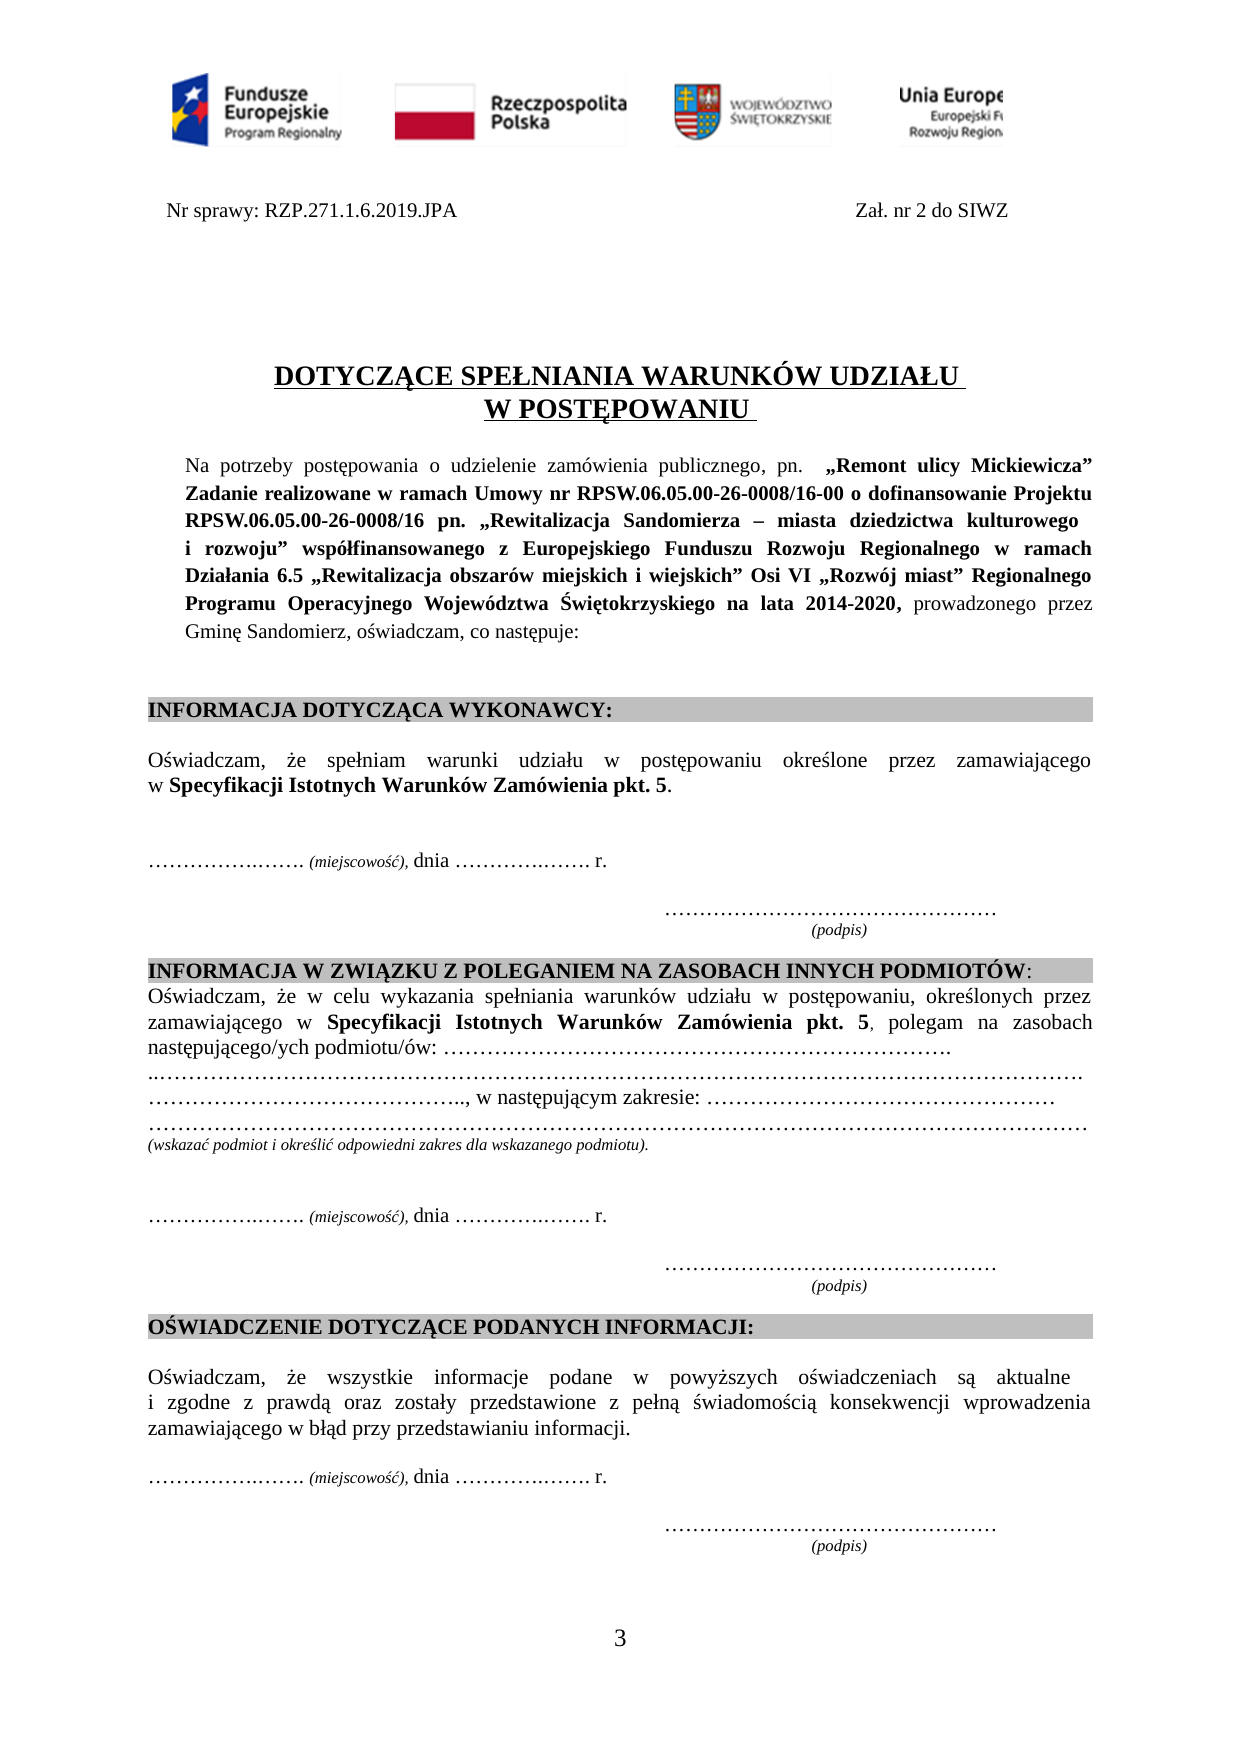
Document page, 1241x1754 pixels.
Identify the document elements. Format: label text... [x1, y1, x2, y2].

text ………………………………………… [148, 896, 1093, 920]
text INFORMACJA W ZWIĄZKU Z POLEGANIEM NA ZASOBACH INNYCH PODMIOTÓW: [148, 958, 1093, 983]
text …………….……. (miejscowość), dnia ………….……. r. [148, 848, 1093, 872]
text DOTYCZĄCE SPEŁNIANIA WARUNKÓW UDZIAŁU W POSTĘPOWANIU [148, 359, 1093, 453]
picture [172, 73, 343, 148]
text Oświadczam, że w celu wykazania spełniania warunków udziału w postępowaniu, określonych przez zamawiającego w Specyfikacji Istotnych Warunków Zamówienia pkt. 5, polegam na zasobach następującego/ych podmiotu/ów: ……………………………………………………………. [148, 983, 1093, 1059]
picture [900, 73, 1003, 148]
text (podpis) [738, 1275, 1093, 1294]
text Oświadczam, że spełniam warunki udziału w postępowaniu określone przez zamawiającego w Specyfikacji Istotnych Warunków Zamówienia pkt. 5. [148, 747, 1093, 797]
text (podpis) [738, 1536, 1093, 1555]
text ..……………………………………………………………………………………………………………….…………………………………….., w następującym zakresie: ………………………………………… [148, 1059, 1093, 1109]
text ………………………………………………………………………………………………………………… (wskazać podmiot i określić odpowiedni zakres dla wskazanego podmiotu). [148, 1109, 1093, 1154]
text OŚWIADCZENIE DOTYCZĄCE PODANYCH INFORMACJI: [148, 1314, 1093, 1339]
text INFORMACJA DOTYCZĄCA WYKONAWCY: [148, 697, 1093, 722]
text Oświadczam, że wszystkie informacje podane w powyższych oświadczeniach są aktualne i zgodne z prawdą oraz zostały przedstawione z pełną świadomością konsekwencji wprowadzenia zamawiającego w błąd przy przedstawianiu informacji. [148, 1364, 1093, 1440]
text …………….……. (miejscowość), dnia ………….……. r. [148, 1203, 1093, 1227]
text (podpis) [738, 920, 1093, 939]
text ………………………………………… [148, 1251, 1093, 1275]
text …………….……. (miejscowość), dnia ………….……. r. [148, 1464, 1093, 1488]
text Na potrzeby postępowania o udzielenie zamówienia publicznego, pn. „Remont ulicy Mickiewicza” Zadanie realizowane w ramach Umowy nr RPSW.06.05.00-26-0008/16-00 o dofinansowanie Projektu RPSW.06.05.00-26-0008/16 pn. „Rewitalizacja Sandomierza – miasta dziedzictwa kulturowego i rozwoju” współfinansowanego z Europejskiego Funduszu Rozwoju Regionalnego w ramach Działania 6.5 „Rewitalizacja obszarów miejskich i wiejskich” Osi VI „Rozwój miast” Regionalnego Programu Operacyjnego Województwa Świętokrzyskiego na lata 2014-2020, prowadzonego przez Gminę Sandomierz, oświadczam, co następuje: [185, 453, 1093, 643]
picture [394, 73, 628, 148]
text ………………………………………… [148, 1512, 1093, 1536]
picture [674, 73, 833, 148]
